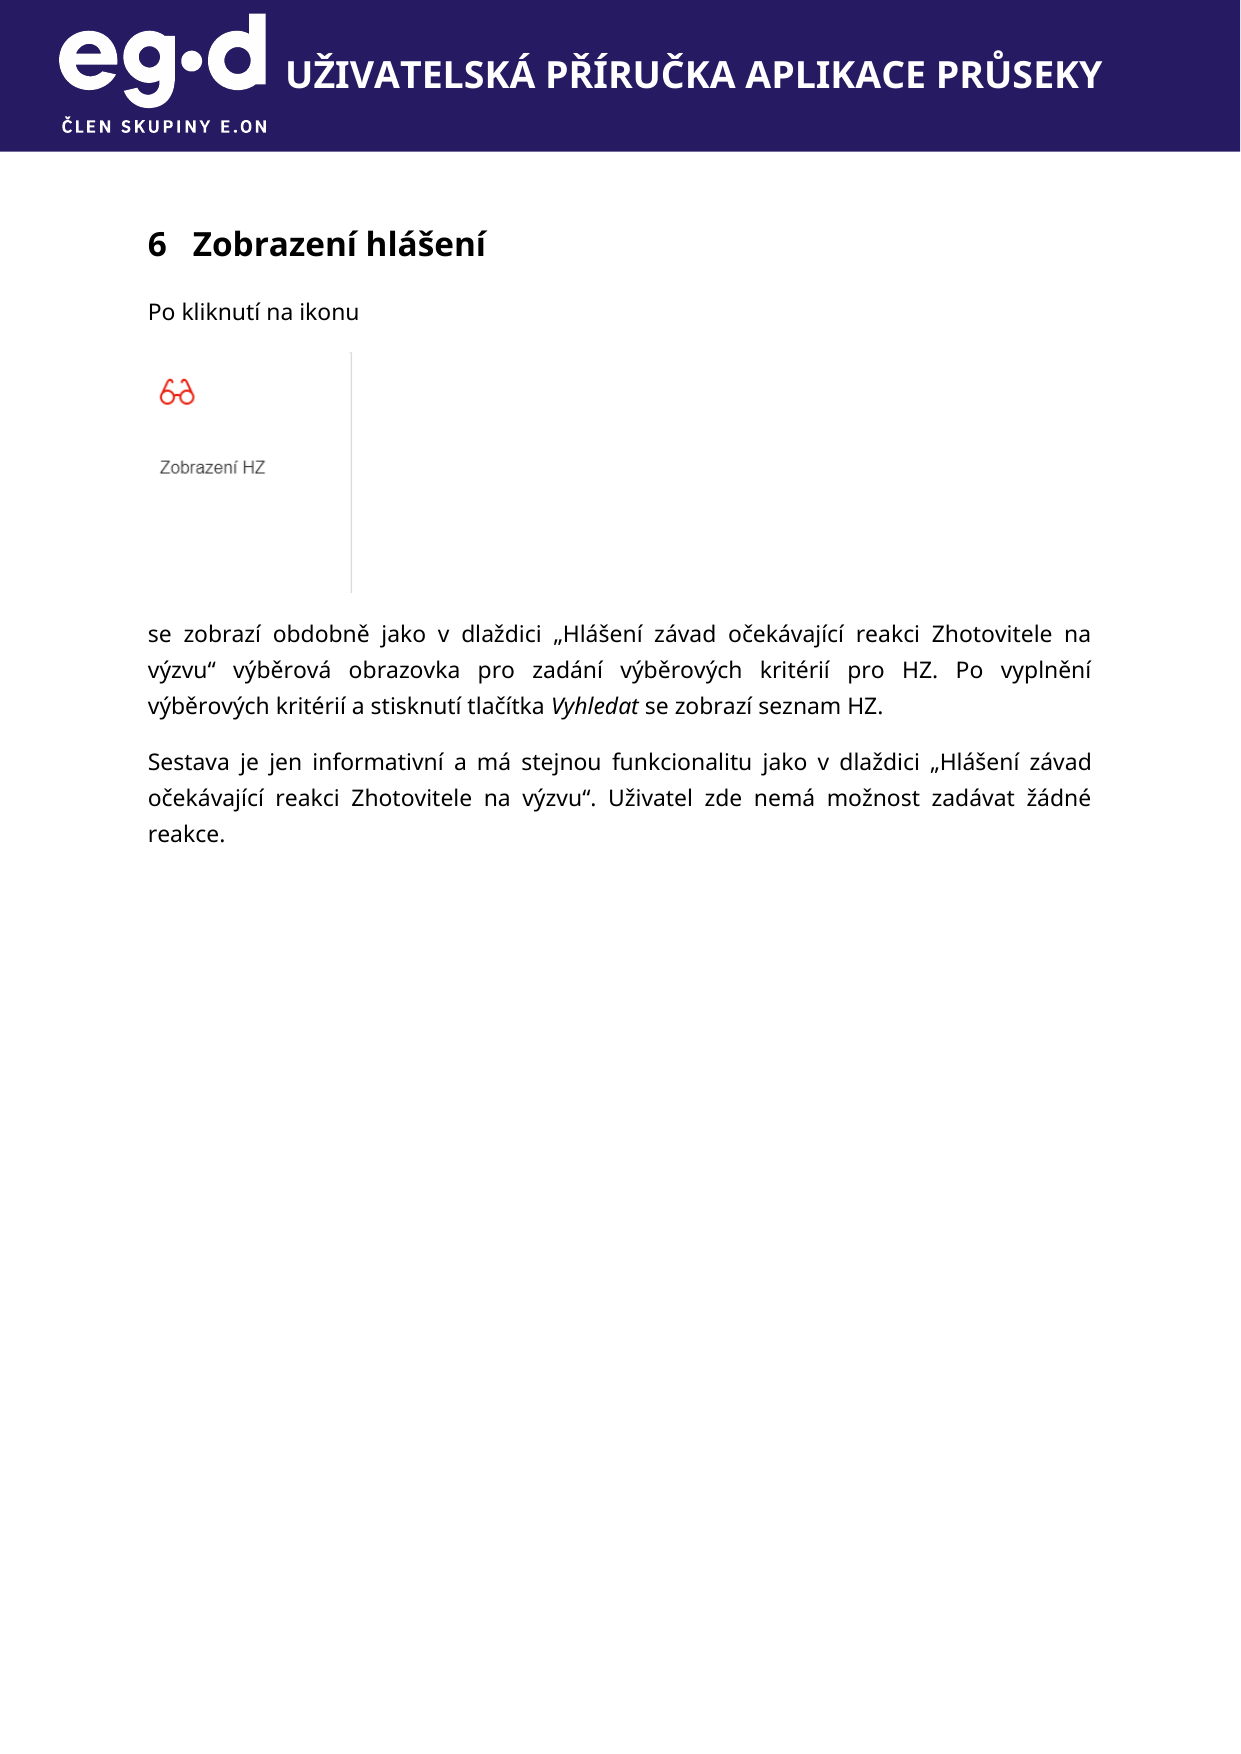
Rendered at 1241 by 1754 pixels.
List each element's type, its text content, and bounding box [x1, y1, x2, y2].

text se zobrazí obdobně jako v dlaždici „Hlášení závad očekávající reakci Zhotovitele na výzvu“ výběrová obrazovka pro zadání výběrových kritérií pro HZ. Po vyplnění výběrových kritérií a stisknutí tlačítka Vyhledat se zobrazí seznam HZ. [148, 618, 1093, 721]
text Sestava je jen informativní a má stejnou funkcionalitu jako v dlaždici „Hlášení závad očekávající reakci Zhotovitele na výzvu“. Uživatel zde nemá možnost zadávat žádné reakce. [148, 746, 1093, 849]
text Po kliknutí na ikonu [148, 296, 1093, 327]
subtitle Zobrazení hlášení [148, 221, 1093, 266]
picture [147, 352, 353, 593]
